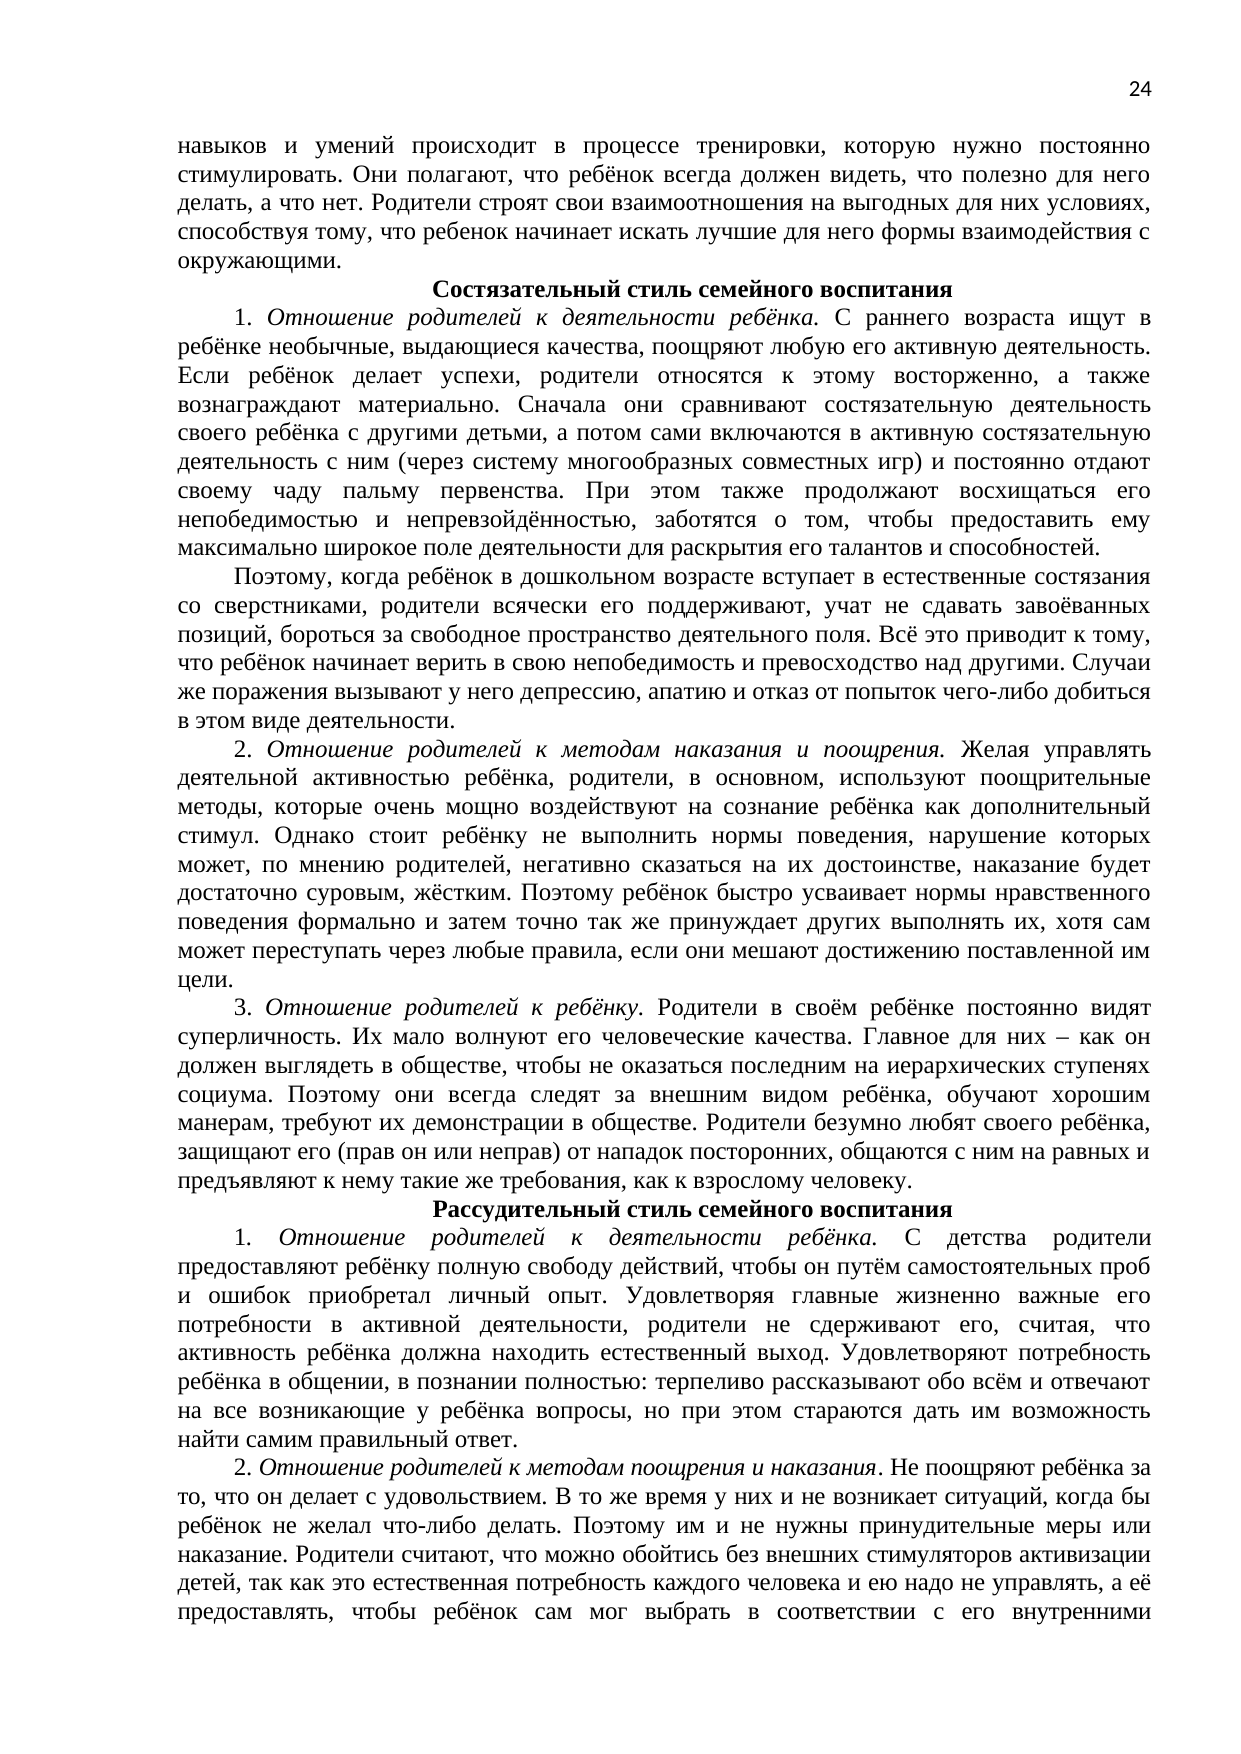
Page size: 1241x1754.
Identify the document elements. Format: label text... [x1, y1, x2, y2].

text 2. Отношение родителей к методам наказания и поощрения. Желая управлять деятельной активностью ребёнка, родители, в основном, используют поощрительные методы, которые очень мощно воздействуют на сознание ребёнка как дополнительный стимул. Однако стоит ребёнку не выполнить нормы поведения, нарушение которых может, по мнению родителей, негативно сказаться на их достоинстве, наказание будет достаточно суровым, жёстким. Поэтому ребёнок быстро усваивает нормы нравственного поведения формально и затем точно так же принуждает других выполнять их, хотя сам может переступать через любые правила, если они мешают достижению поставленной им цели. [177, 734, 1152, 992]
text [177, 130, 1152, 274]
text Поэтому, когда ребёнок в дошкольном возрасте вступает в естественные состязания со сверстниками, родители всячески его поддерживают, учат не сдавать завоёванных позиций, бороться за свободное пространство деятельного поля. Всё это приводит к тому, что ребёнок начинает верить в свою непобедимость и превосходство над другими. Случаи же поражения вызывают у него депрессию, апатию и отказ от попыток чего-либо добиться в этом виде деятельности. [177, 561, 1152, 734]
text Состязательный стиль семейного воспитания [177, 274, 1152, 302]
text 3. Отношение родителей к ребёнку. Родители в своём ребёнке постоянно видят суперличность. Их мало волнуют его человеческие качества. Главное для них – как он должен выглядеть в обществе, чтобы не оказаться последним на иерархических ступенях социума. Поэтому они всегда следят за внешним видом ребёнка, обучают хорошим манерам, требуют их демонстрации в обществе. Родители безумно любят своего ребёнка, защищают его (прав он или неправ) от нападок посторонних, общаются с ним на равных и предъявляют к нему такие же требования, как к взрослому человеку. [177, 992, 1152, 1194]
text 1. Отношение родителей к деятельности ребёнка. С раннего возраста ищут в ребёнке необычные, выдающиеся качества, поощряют любую его активную деятельность. Если ребёнок делает успехи, родители относятся к этому восторженно, а также вознаграждают материально. Сначала они сравнивают состязательную деятельность своего ребёнка с другими детьми, а потом сами включаются в активную состязательную деятельность с ним (через систему многообразных совместных игр) и постоянно отдают своему чаду пальму первенства. При этом также продолжают восхищаться его непобедимостью и непревзойдённостью, заботятся о том, чтобы предоставить ему максимально широкое поле деятельности для раскрытия его талантов и способностей. [177, 302, 1152, 561]
text 1. Отношение родителей к деятельности ребёнка. С детства родители предоставляют ребёнку полную свободу действий, чтобы он путём самостоятельных проб и ошибок приобретал личный опыт. Удовлетворяя главные жизненно важные его потребности в активной деятельности, родители не сдерживают его, считая, что активность ребёнка должна находить естественный выход. Удовлетворяют потребность ребёнка в общении, в познании полностью: терпеливо рассказывают обо всём и отвечают на все возникающие у ребёнка вопросы, но при этом стараются дать им возможность найти самим правильный ответ. [177, 1222, 1152, 1452]
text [177, 1452, 1152, 1625]
text Рассудительный стиль семейного воспитания [177, 1194, 1152, 1222]
